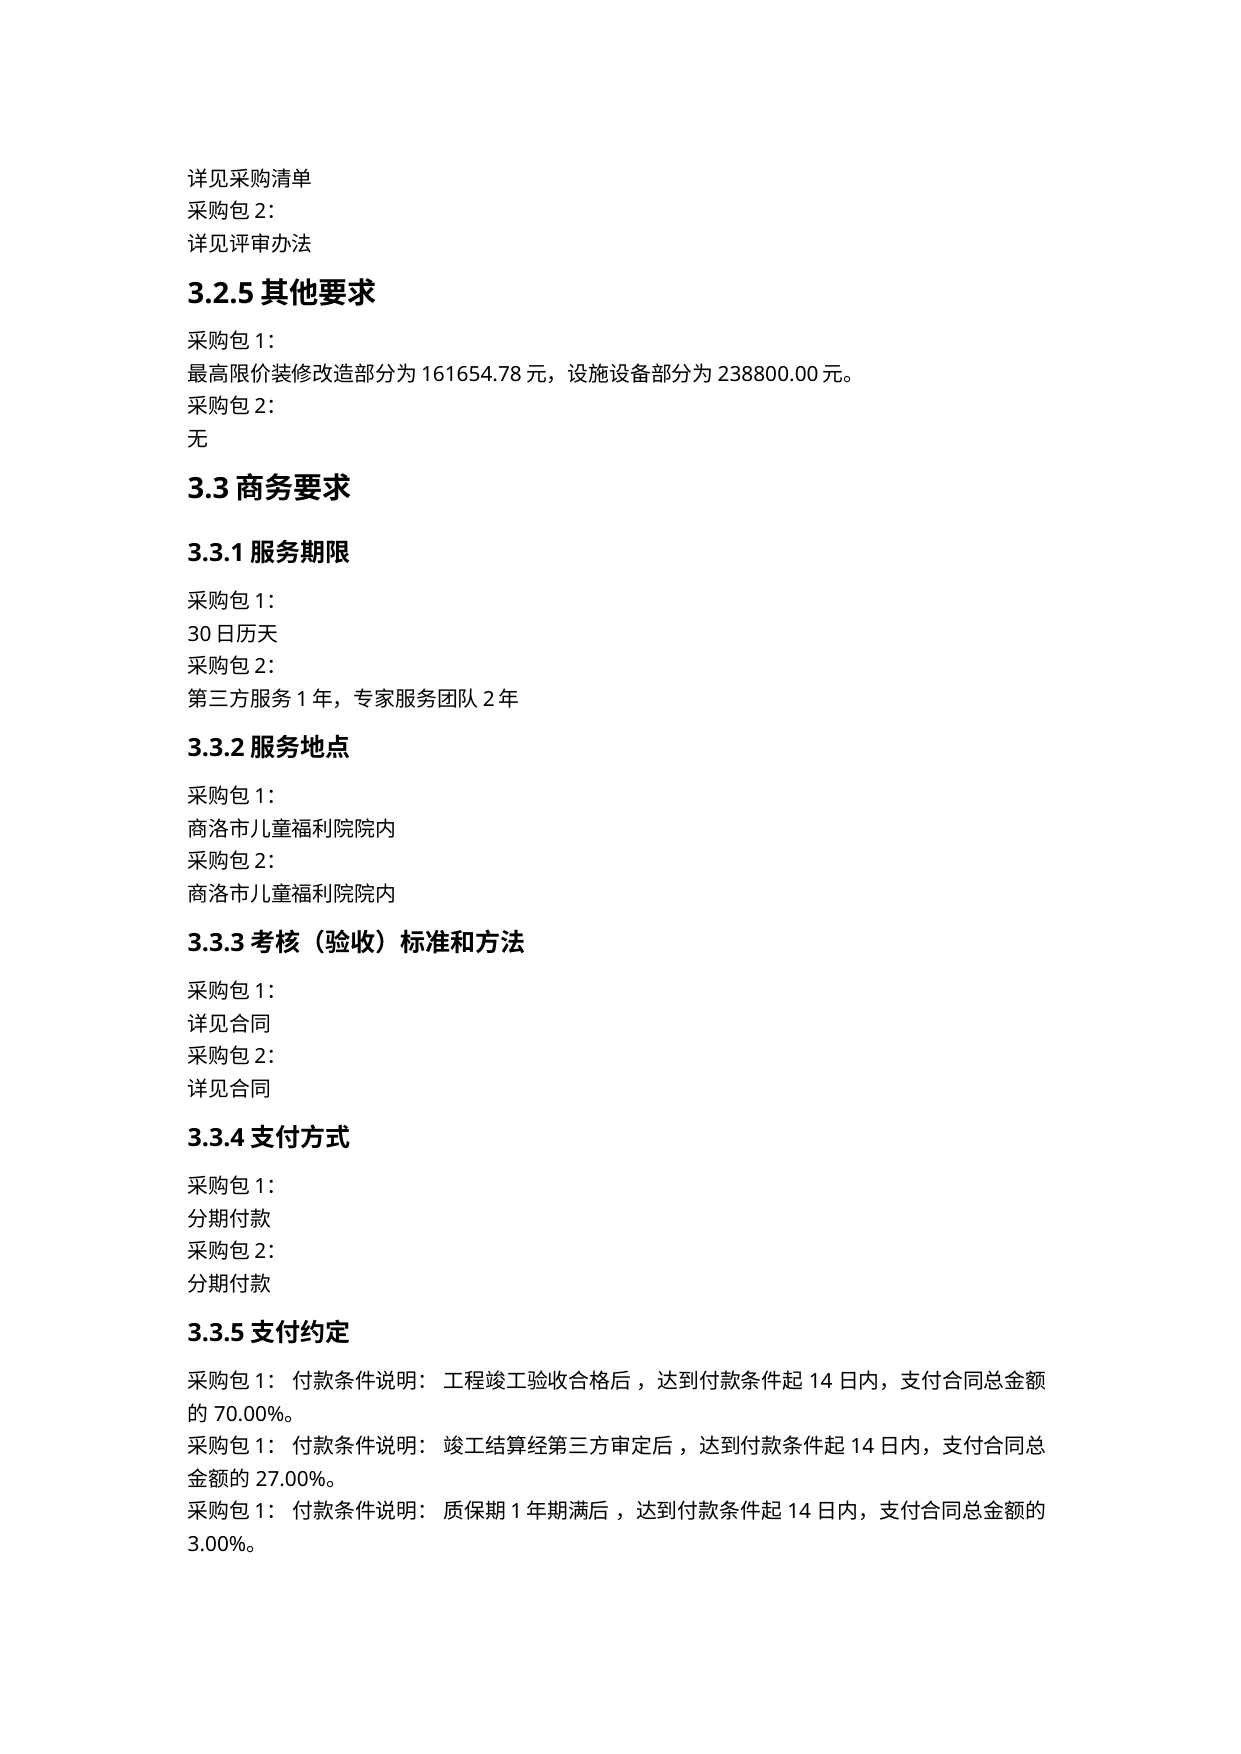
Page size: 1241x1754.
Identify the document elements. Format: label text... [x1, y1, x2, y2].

text 3.2.5其他要求 [187, 259, 1053, 324]
text 详见采购清单 [187, 162, 1053, 194]
text 采购包2： [187, 844, 1053, 877]
text 3.3.4支付方式 [187, 1104, 1053, 1169]
text 采购包2： [187, 649, 1053, 682]
text 3.3商务要求 [187, 454, 1053, 519]
text 采购包2： [187, 194, 1053, 227]
text 采购包1： 付款条件说明： 工程竣工验收合格后 ，达到付款条件起 14 日内，支付合同总金额的 70.00%。 [187, 1364, 1053, 1429]
text 采购包1： [187, 974, 1053, 1007]
text 采购包1： 付款条件说明： 质保期1年期满后 ，达到付款条件起 14 日内，支付合同总金额的 3.00%。 [187, 1494, 1053, 1559]
text 采购包1： [187, 1169, 1053, 1202]
text 详见评审办法 [187, 227, 1053, 259]
text 3.3.1服务期限 [187, 519, 1053, 584]
text 3.3.5支付约定 [187, 1299, 1053, 1364]
text 采购包2： [187, 1039, 1053, 1072]
text 3.3.3考核（验收）标准和方法 [187, 909, 1053, 974]
text 商洛市儿童福利院院内 [187, 812, 1053, 844]
text 采购包1： [187, 779, 1053, 812]
text 采购包1： [187, 584, 1053, 617]
text 30日历天 [187, 617, 1053, 649]
text 采购包2： [187, 389, 1053, 422]
text 第三方服务1年，专家服务团队2年 [187, 682, 1053, 714]
text 3.3.2服务地点 [187, 714, 1053, 779]
text 无 [187, 422, 1053, 454]
text 分期付款 [187, 1267, 1053, 1299]
text 分期付款 [187, 1202, 1053, 1234]
text 详见合同 [187, 1072, 1053, 1104]
text 采购包1： [187, 324, 1053, 357]
text 详见合同 [187, 1007, 1053, 1039]
text 采购包1： 付款条件说明： 竣工结算经第三方审定后 ，达到付款条件起 14 日内，支付合同总金额的 27.00%。 [187, 1429, 1053, 1494]
text 最高限价装修改造部分为161654.78元，设施设备部分为238800.00元。 [187, 357, 1053, 389]
text 采购包2： [187, 1234, 1053, 1267]
text 商洛市儿童福利院院内 [187, 877, 1053, 909]
